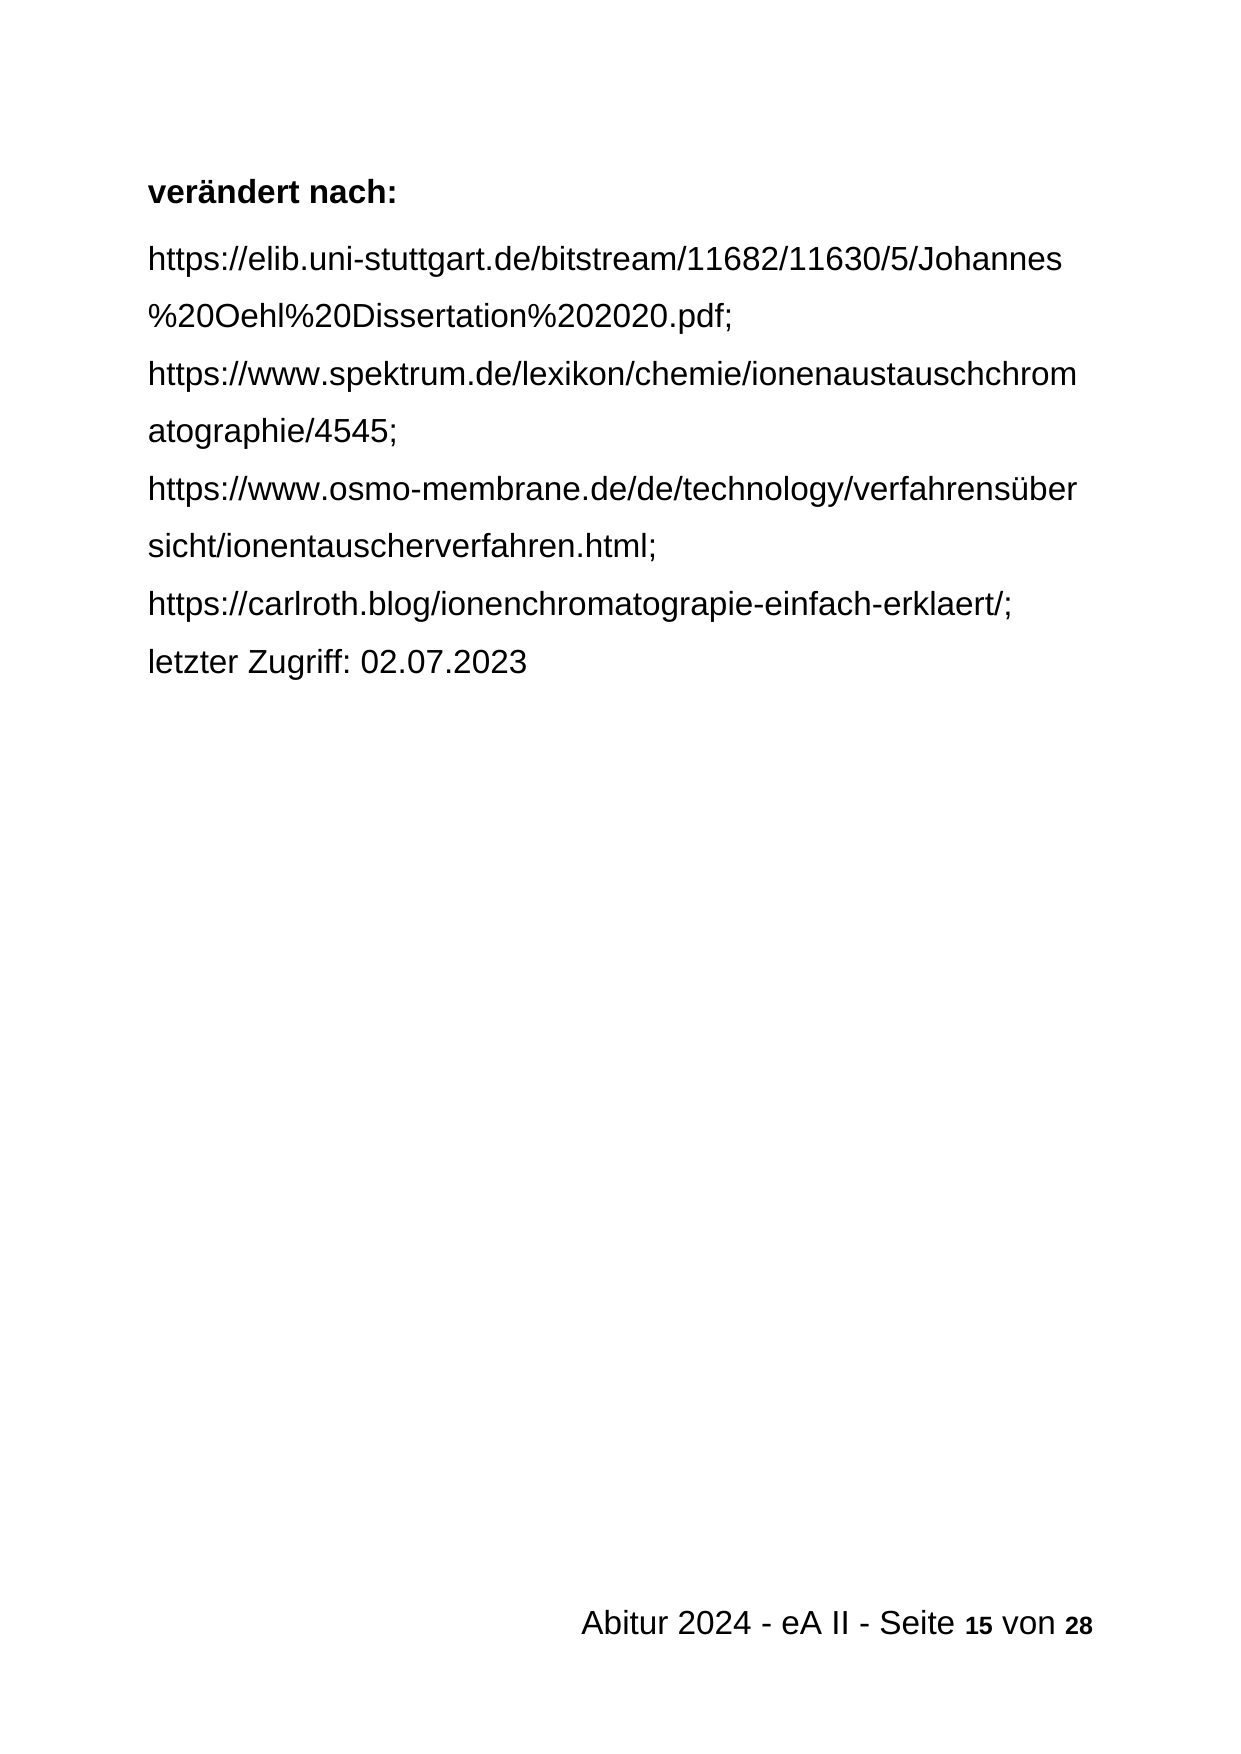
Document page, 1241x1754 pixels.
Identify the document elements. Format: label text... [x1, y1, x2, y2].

text https://elib.uni-stuttgart.de/bitstream/11682/11630/5/Johannes%20Oehl%20Dissertation%202020.pdf; https://www.spektrum.de/lexikon/chemie/ionenaustauschchromatographie/4545; https://www.osmo-membrane.de/de/technology/verfahrensübersicht/ionentauscherverfahren.html; https://carlroth.blog/ionenchromatograpie-einfach-erklaert/; letzter Zugriff: 02.07.2023 [148, 238, 1093, 680]
subtitle verändert nach: [148, 173, 1093, 211]
